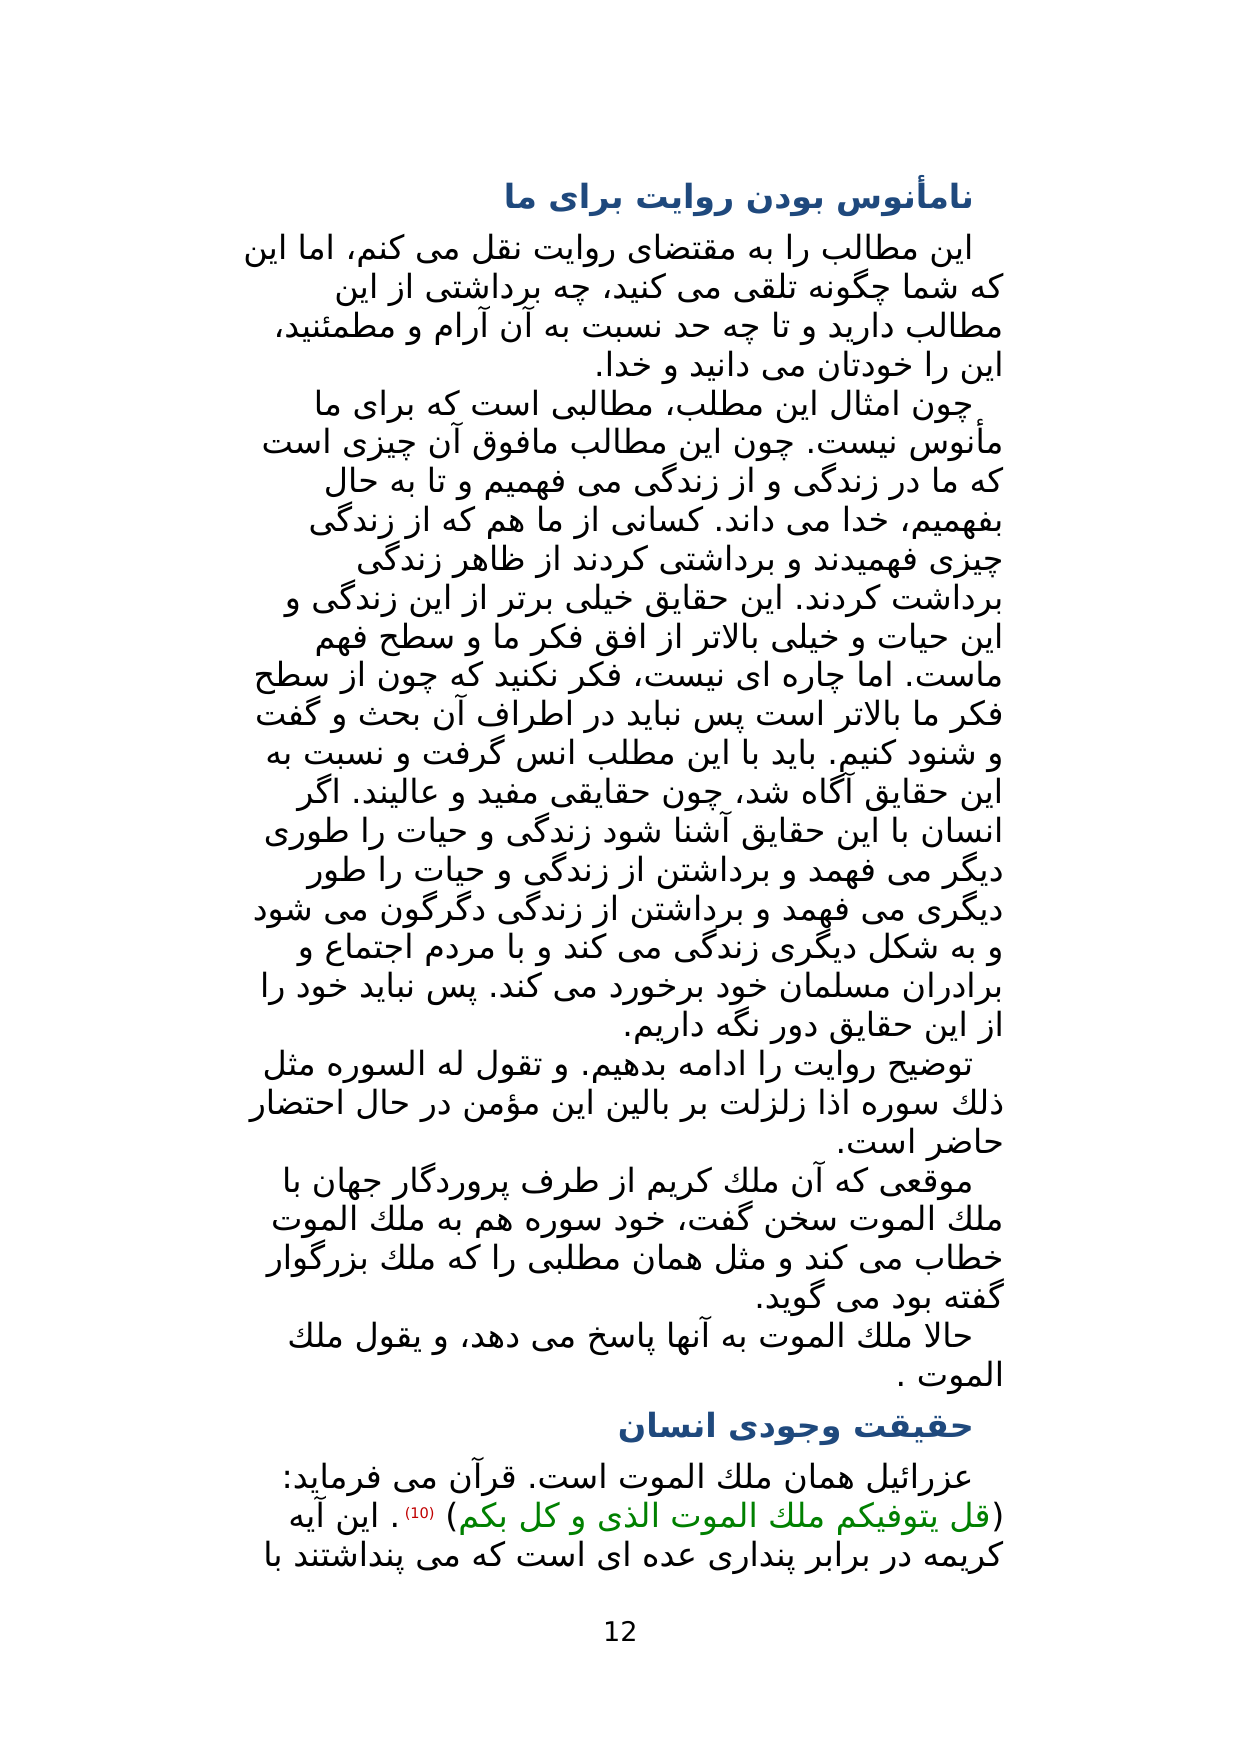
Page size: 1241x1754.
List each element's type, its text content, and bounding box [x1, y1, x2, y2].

text چون امثال اين مطلب، مطالبى است كه براى ما مأنوس نيست. چون اين مطالب مافوق آن چيزى است كه ما در زندگى و از زندگى مى فهميم و تا به حال بفهميم، خدا مى داند. كسانى از ما هم كه از زندگى چيزى فهميدند و برداشتى كردند از ظاهر زندگى برداشت كردند. اين حقايق خيلى برتر از اين زندگى و اين حيات و خيلى بالاتر از افق فكر ما و سطح فهم ماست. اما چاره اى نيست، فكر نكنيد كه چون از سطح فكر ما بالاتر است پس نبايد در اطراف آن بحث و گفت و شنود كنيم. بايد با اين مطلب انس گرفت و نسبت به اين حقايق آگاه شد، چون حقايقى مفيد و عاليند. اگر انسان با اين حقايق آشنا شود زندگى و حيات را طورى ديگر مى فهمد و برداشتن از زندگى و حيات را طور ديگرى مى فهمد و برداشتن از زندگى دگرگون مى شود و به شكل ديگرى زندگى مى كند و با مردم اجتماع و برادران مسلمان خود برخورد مى كند. پس نبايد خود را از اين حقايق دور نگه داريم. [236, 384, 1004, 1044]
subtitle حقيقت وجودى انسان [236, 1407, 1004, 1446]
subtitle نامأنوس بودن روايت براى ما [236, 177, 1004, 216]
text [236, 1458, 1004, 1574]
text توضيح روايت را ادامه بدهيم. و تقول له السوره مثل ذلك سوره اذا زلزلت بر بالين اين مؤمن در حال احتضار حاضر است. [236, 1044, 1004, 1161]
text حالا ملك الموت به آنها پاسخ مى دهد، و يقول ملك الموت . [236, 1316, 1004, 1394]
text اين مطالب را به مقتضاى روايت نقل مى كنم، اما اين كه شما چگونه تلقى مى كنيد، چه برداشتى از اين مطالب داريد و تا چه حد نسبت به آن آرام و مطمئنيد، اين را خودتان مى دانيد و خدا. [236, 228, 1004, 384]
text موقعى كه آن ملك كريم از طرف پروردگار جهان با ملك الموت سخن گفت، خود سوره هم به ملك الموت خطاب مى كند و مثل همان مطلبى را كه ملك بزرگوار گفته بود مى گويد. [236, 1161, 1004, 1316]
